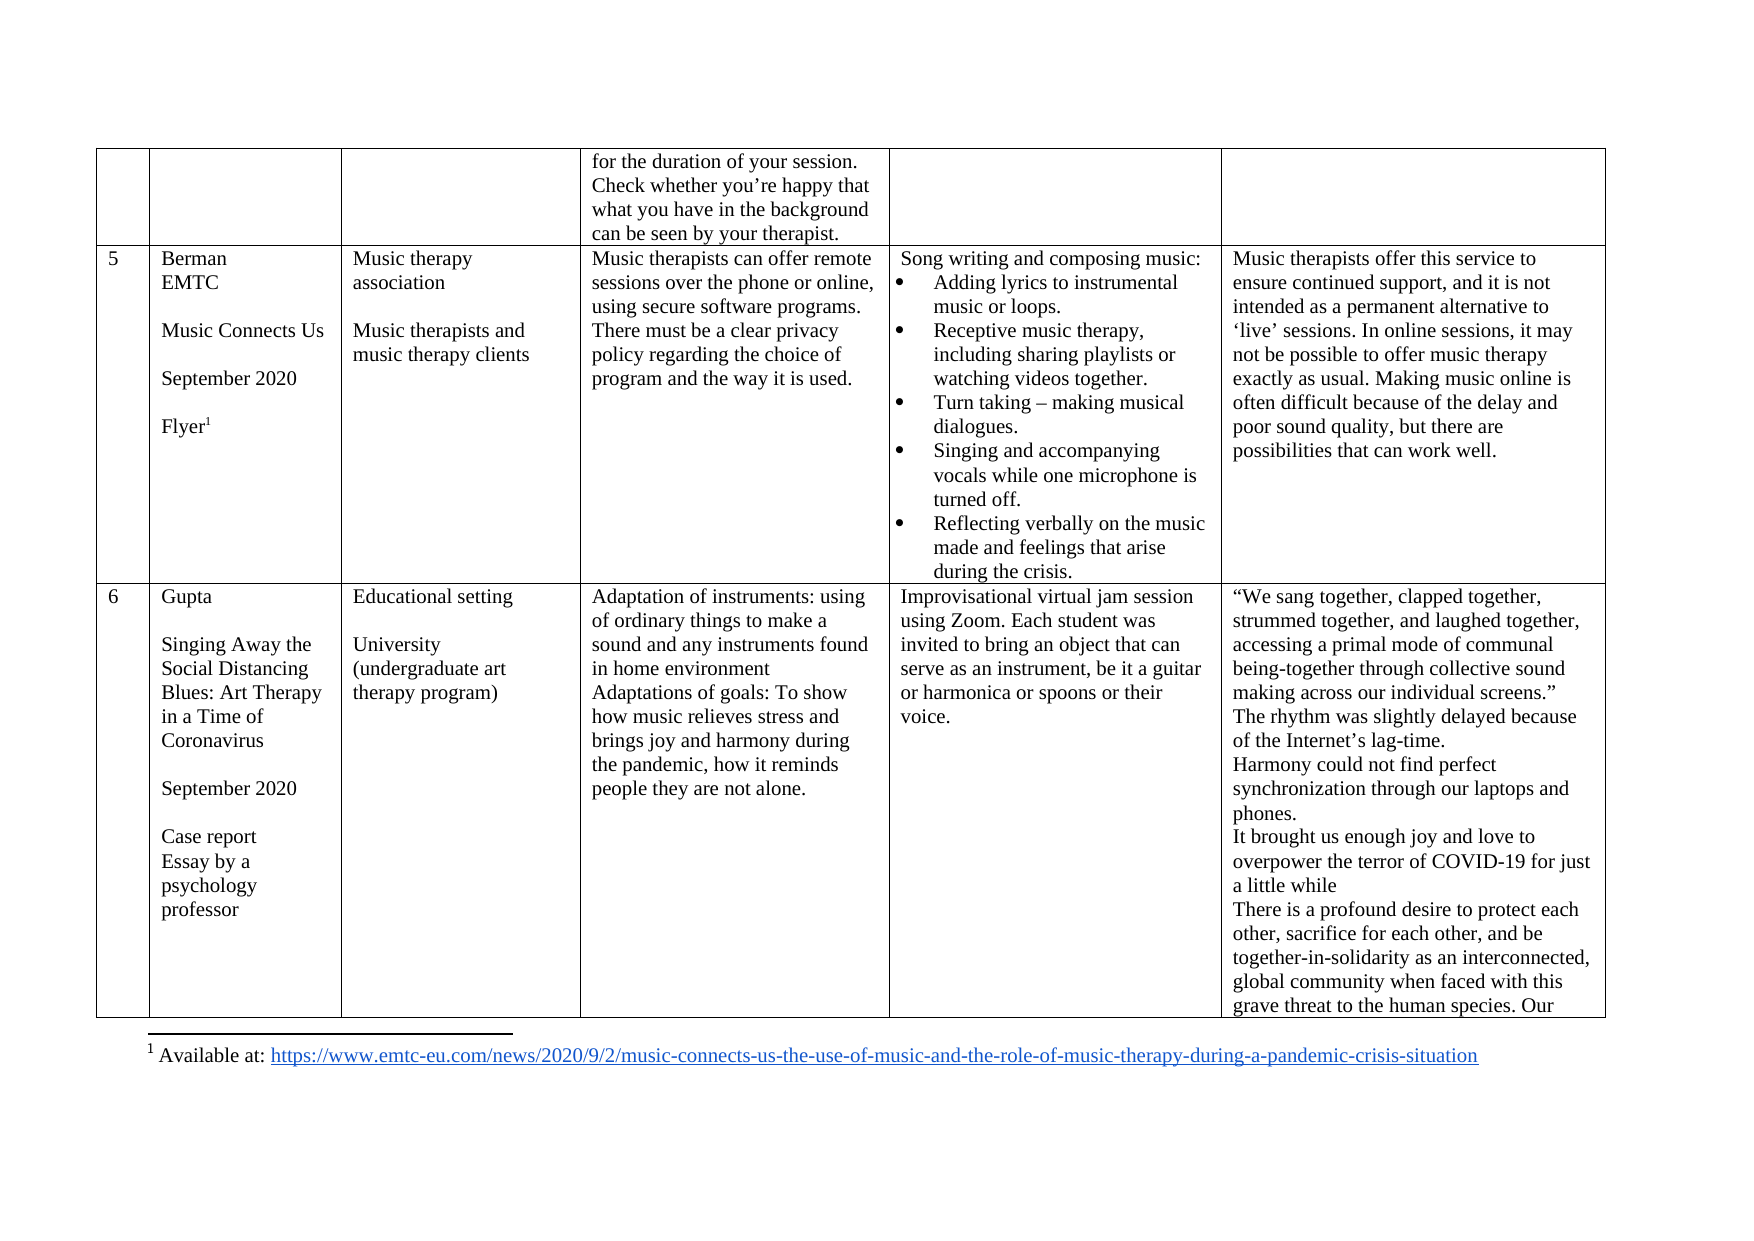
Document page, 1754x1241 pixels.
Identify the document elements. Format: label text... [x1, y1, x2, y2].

table_cell Song writing and composing music: Adding lyrics to instrumental music or loops. Receptive music therapy, including sharing playlists or watching videos together. Turn taking – making musical dialogues. Singing and accompanying vocals while one microphone is turned off. Reflecting verbally on the music made and feelings that arise during the crisis. [890, 246, 1221, 583]
table_cell Music therapists can offer remote sessions over the phone or online, using secure software programs. There must be a clear privacy policy regarding the choice of program and the way it is used. [581, 246, 889, 583]
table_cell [1222, 584, 1605, 1017]
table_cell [150, 584, 341, 1017]
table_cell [581, 149, 889, 245]
table_cell 4 [97, 149, 149, 245]
table_cell 5 [97, 246, 149, 583]
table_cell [342, 149, 580, 245]
table_cell Music therapists offer this service to ensure continued support, and it is not intended as a permanent alternative to ‘live’ sessions. In online sessions, it may not be possible to offer music therapy exactly as usual. Making music online is often difficult because of the delay and poor sound quality, but there are possibilities that can work well. [1222, 246, 1605, 583]
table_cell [1222, 149, 1605, 245]
table_cell Berman EMTC Music Connects Us September 2020 Flyer [150, 246, 341, 583]
table_cell 6 [97, 584, 149, 1017]
table_cell Music therapy association Music therapists and music therapy clients [342, 246, 580, 583]
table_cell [150, 149, 341, 245]
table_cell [342, 584, 580, 1017]
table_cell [890, 584, 1221, 1017]
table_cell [581, 584, 889, 1017]
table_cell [890, 149, 1221, 245]
